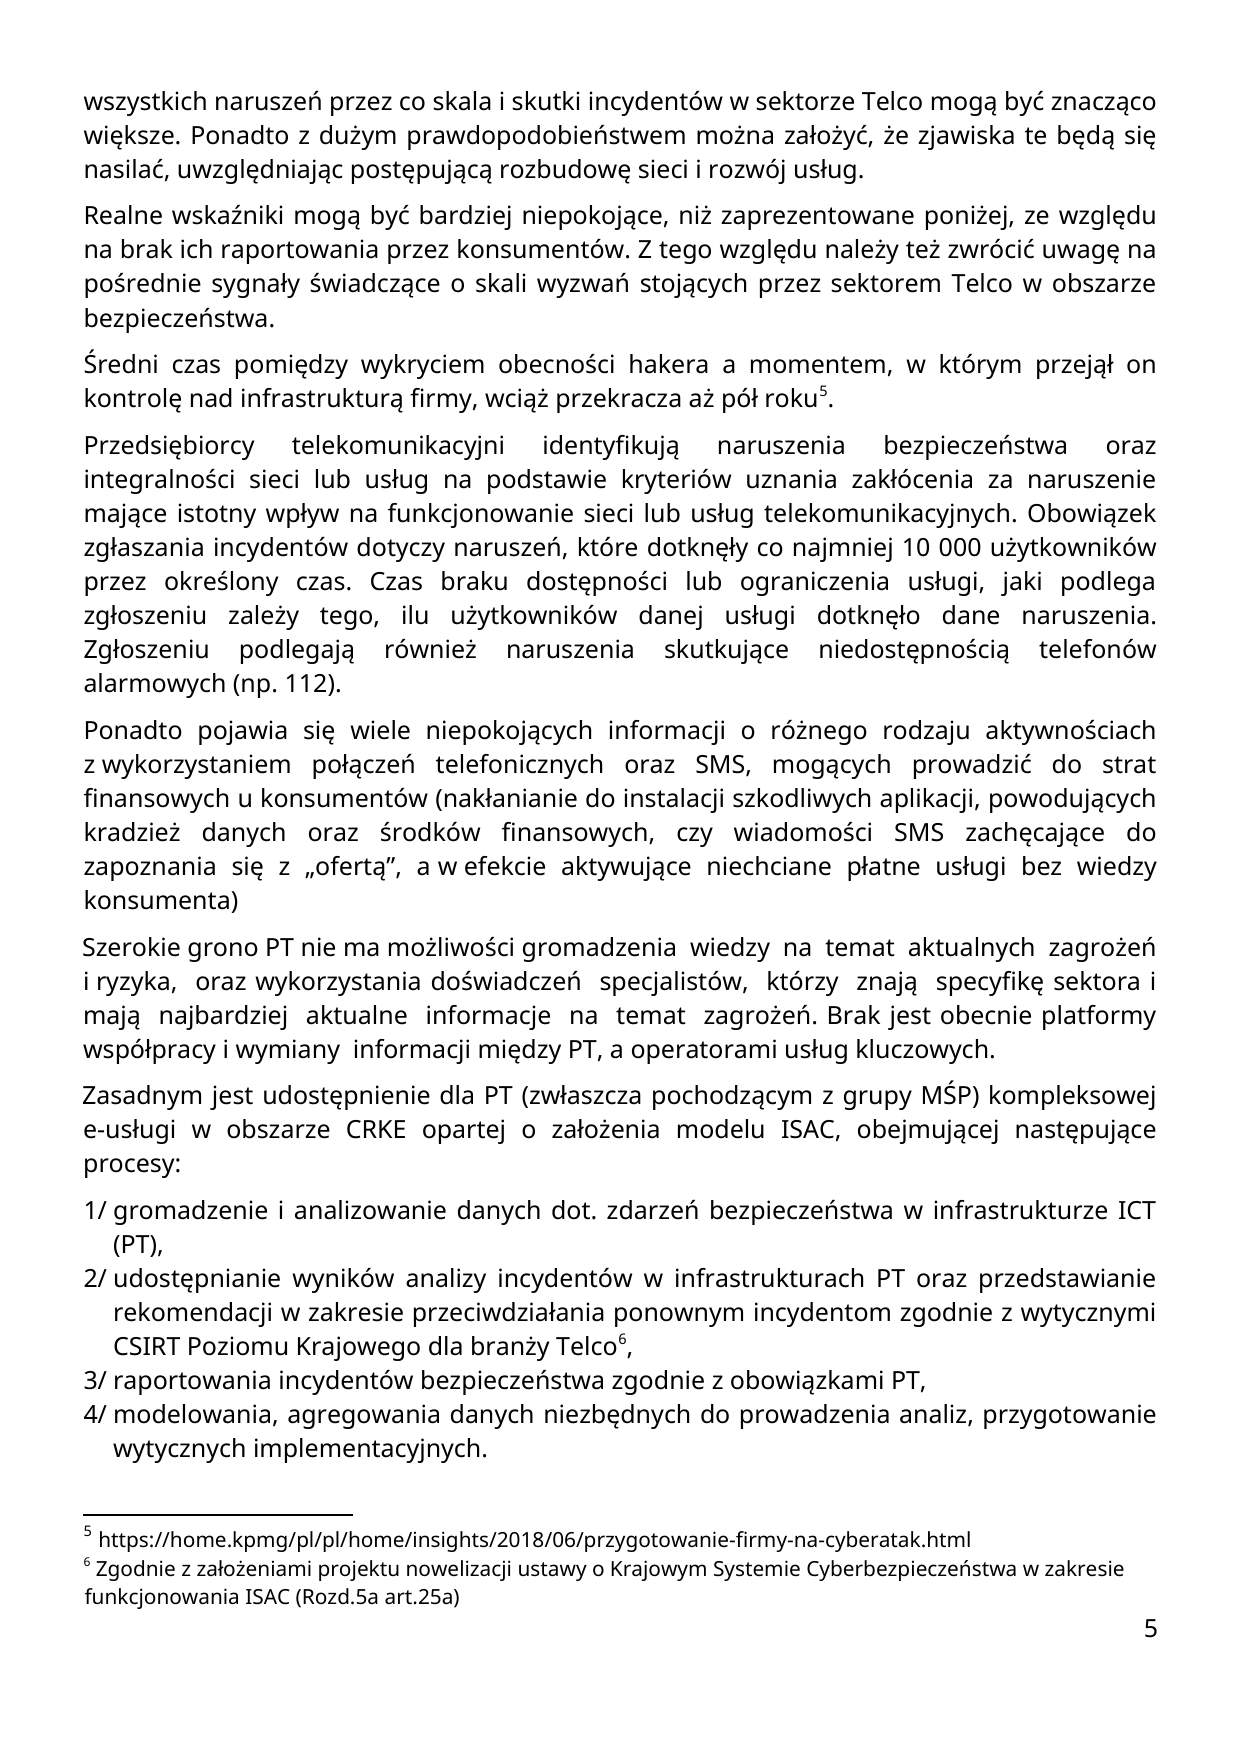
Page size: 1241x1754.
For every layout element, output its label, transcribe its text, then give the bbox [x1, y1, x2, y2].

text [83, 83, 1158, 186]
text Realne wskaźniki mogą być bardziej niepokojące, niż zaprezentowane poniżej, ze względu na brak ich raportowania przez konsumentów. Z tego względu należy też zwrócić uwagę na pośrednie sygnały świadczące o skali wyzwań stojących przez sektorem Telco w obszarze bezpieczeństwa. [83, 198, 1158, 334]
list raportowania incydentów bezpieczeństwa zgodnie z obowiązkami PT, [83, 1363, 1158, 1397]
list modelowania, agregowania danych niezbędnych do prowadzenia analiz, przygotowanie wytycznych implementacyjnych. [83, 1397, 1158, 1465]
text Zasadnym jest udostępnienie dla PT (zwłaszcza pochodzącym z grupy MŚP) kompleksowej e-usługi w obszarze CRKE opartej o założenia modelu ISAC, obejmującej następujące procesy: [82, 1078, 1158, 1180]
text Średni czas pomiędzy wykryciem obecności hakera a momentem, w którym przejął on kontrolę nad infrastrukturą firmy, wciąż przekracza aż pół roku. [83, 347, 1158, 415]
text Ponadto pojawia się wiele niepokojących informacji o różnego rodzaju aktywnościach z wykorzystaniem połączeń telefonicznych oraz SMS, mogących prowadzić do strat finansowych u konsumentów (nakłanianie do instalacji szkodliwych aplikacji, powodujących kradzież danych oraz środków finansowych, czy wiadomości SMS zachęcające do zapoznania się z „ofertą”, a w efekcie aktywujące niechciane płatne usługi bez wiedzy konsumenta) [83, 712, 1158, 917]
list gromadzenie i analizowanie danych dot. zdarzeń bezpieczeństwa w infrastrukturze ICT (PT), [83, 1193, 1158, 1261]
list udostępnianie wyników analizy incydentów w infrastrukturach PT oraz przedstawianie rekomendacji w zakresie przeciwdziałania ponownym incydentom zgodnie z wytycznymi CSIRT Poziomu Krajowego dla branży Telco, [83, 1261, 1158, 1363]
text Szerokie grono PT nie ma możliwości gromadzenia wiedzy na temat aktualnych zagrożeń i ryzyka, oraz wykorzystania doświadczeń specjalistów, którzy znają specyfikę sektora i mają najbardziej aktualne informacje na temat zagrożeń. Brak jest obecnie platformy współpracy i wymiany informacji między PT, a operatorami usług kluczowych. [82, 929, 1158, 1066]
text Przedsiębiorcy telekomunikacyjni identyfikują naruszenia bezpieczeństwa oraz integralności sieci lub usług na podstawie kryteriów uznania zakłócenia za naruszenie mające istotny wpływ na funkcjonowanie sieci lub usług telekomunikacyjnych. Obowiązek zgłaszania incydentów dotyczy naruszeń, które dotknęły co najmniej 10 000 użytkowników przez określony czas. Czas braku dostępności lub ograniczenia usługi, jaki podlega zgłoszeniu zależy tego, ilu użytkowników danej usługi dotknęło dane naruszenia. Zgłoszeniu podlegają również naruszenia skutkujące niedostępnością telefonów alarmowych (np. 112). [83, 427, 1158, 700]
